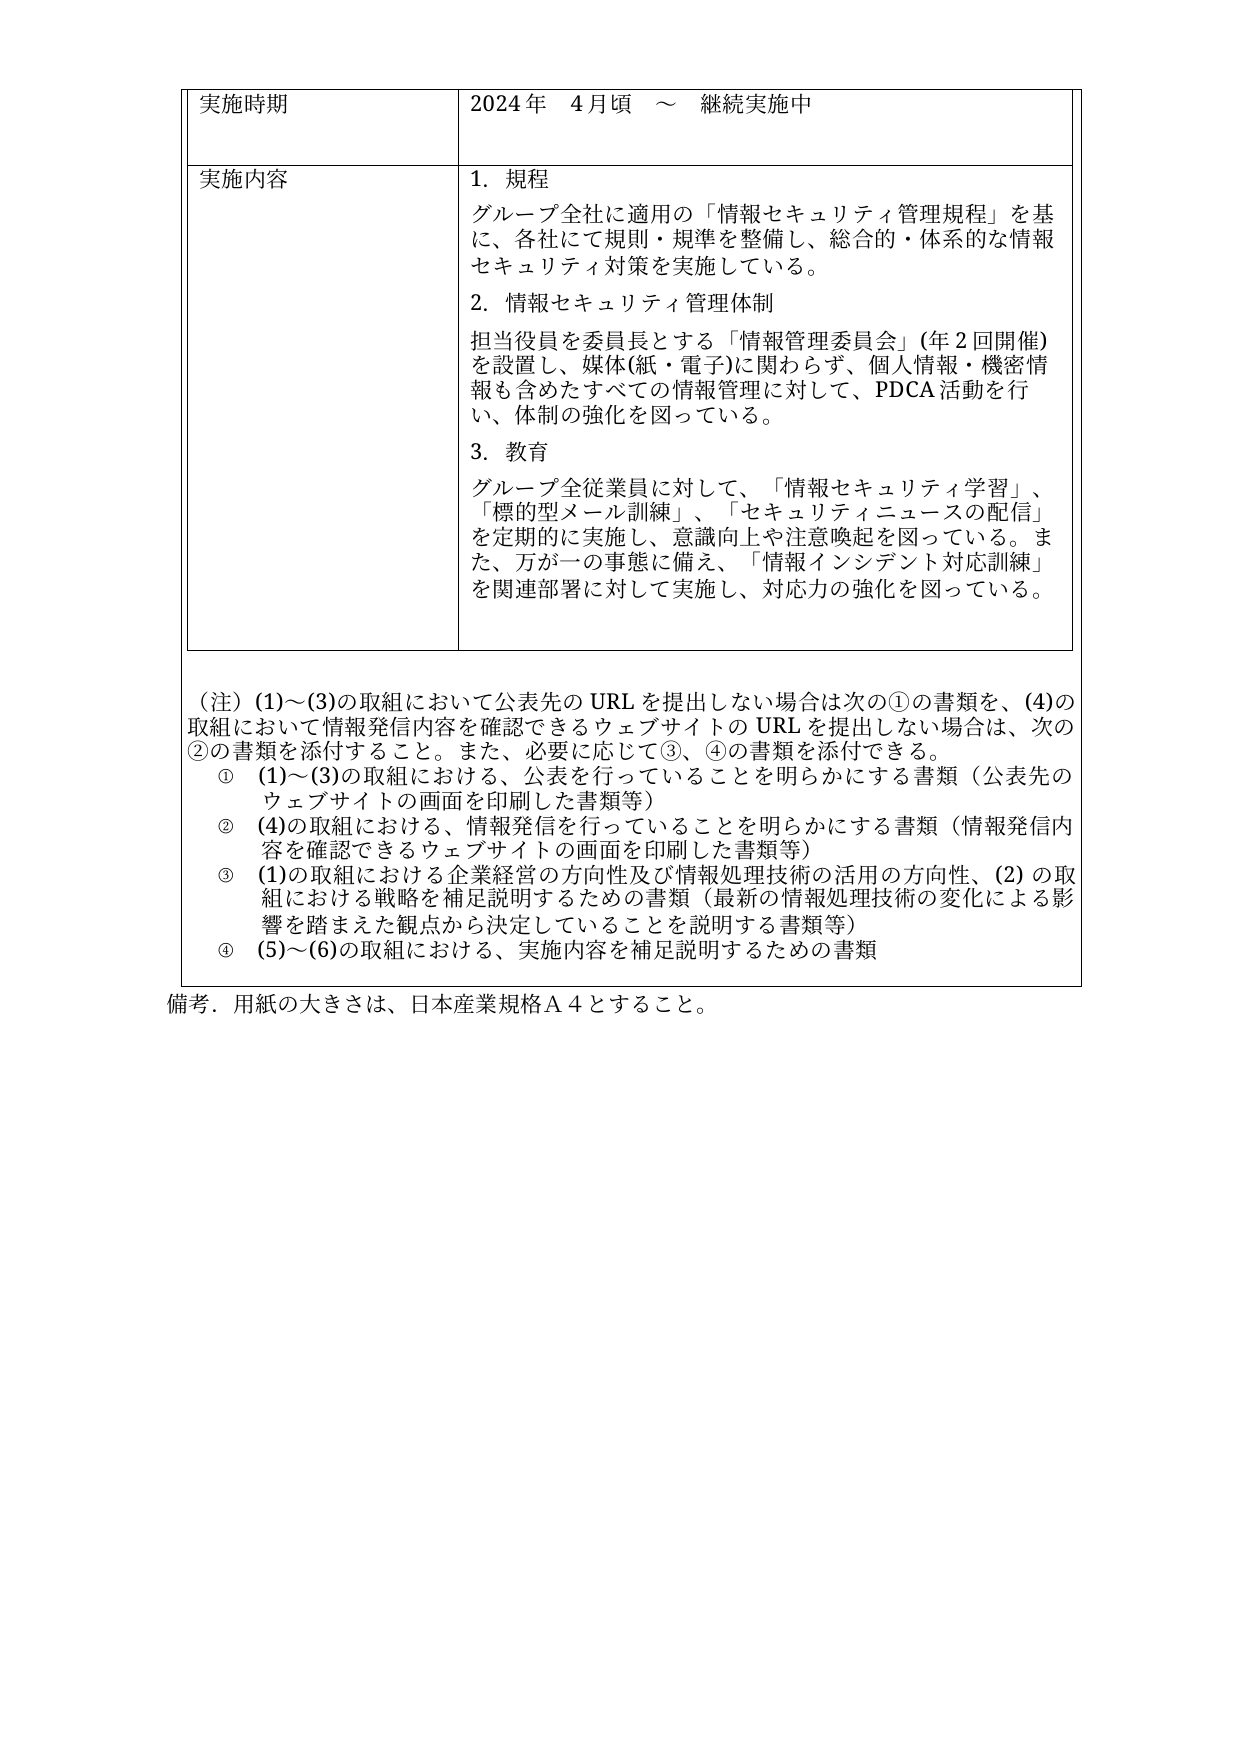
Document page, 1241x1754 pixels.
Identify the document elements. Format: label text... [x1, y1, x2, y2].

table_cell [182, 90, 1081, 986]
text 備考．用紙の大きさは、日本産業規格Ａ４とすること。 [167, 987, 1070, 1018]
